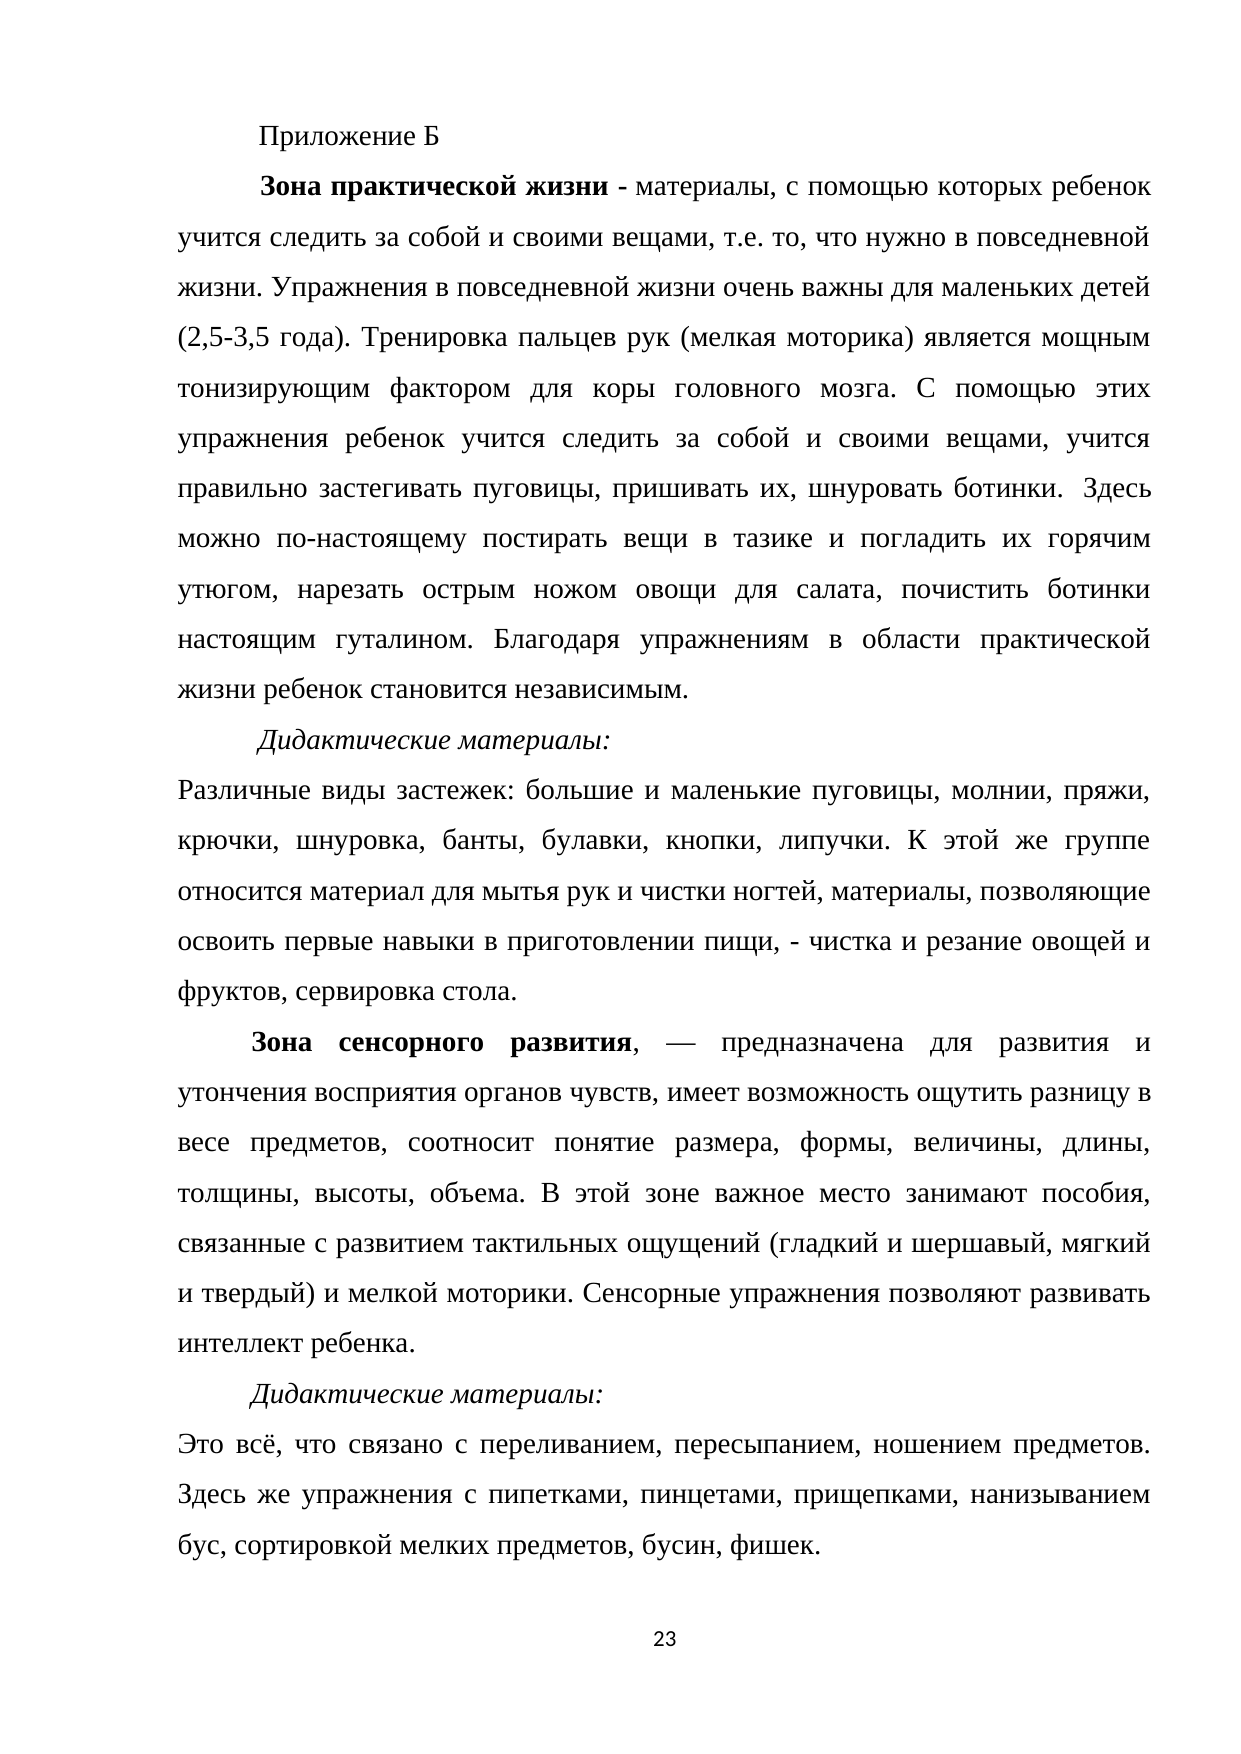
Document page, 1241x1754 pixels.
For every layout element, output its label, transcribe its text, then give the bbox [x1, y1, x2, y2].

text Это всё, что связано с переливанием, пересыпанием, ношением предметов. Здесь же упражнения с пипетками, пинцетами, прищепками, нанизыванием бус, сортировкой мелких предметов, бусин, фишек. [177, 1426, 1152, 1560]
text Приложение Б [177, 118, 1152, 152]
text Зона сенсорного развития, — предназначена для развития и утончения восприятия органов чувств, имеет возможность ощутить разницу в весе предметов, соотносит понятие размера, формы, величины, длины, толщины, высоты, объема. В этой зоне важное место занимают пособия, связанные с развитием тактильных ощущений (гладкий и шершавый, мягкий и твердый) и мелкой моторики. Сенсорные упражнения позволяют развивать интеллект ребенка. [177, 1024, 1152, 1359]
text Дидактические материалы: [177, 722, 1152, 755]
text Зона практической жизни - материалы, с помощью которых ребенок учится следить за собой и своими вещами, т.е. то, что нужно в повседневной жизни. Упражнения в повседневной жизни очень важны для маленьких детей (2,5-3,5 года). Тренировка пальцев рук (мелкая моторика) является мощным тонизирующим фактором для коры головного мозга. С помощью этих упражнения ребенок учится следить за собой и своими вещами, учится правильно застегивать пуговицы, пришивать их, шнуровать ботинки. Здесь можно по-настоящему постирать вещи в тазике и погладить их горячим утюгом, нарезать острым ножом овощи для салата, почистить ботинки настоящим гуталином. Благодаря упражнениям в области практической жизни ребенок становится независимым. [177, 168, 1152, 705]
text Различные виды застежек: большие и маленькие пуговицы, молнии, пряжи, крючки, шнуровка, банты, булавки, кнопки, липучки. К этой же группе относится материал для мытья рук и чистки ногтей, материалы, позволяющие освоить первые навыки в приготовлении пищи, - чистка и резание овощей и фруктов, сервировка стола. [177, 772, 1152, 1007]
text Дидактические материалы: [177, 1376, 1152, 1409]
